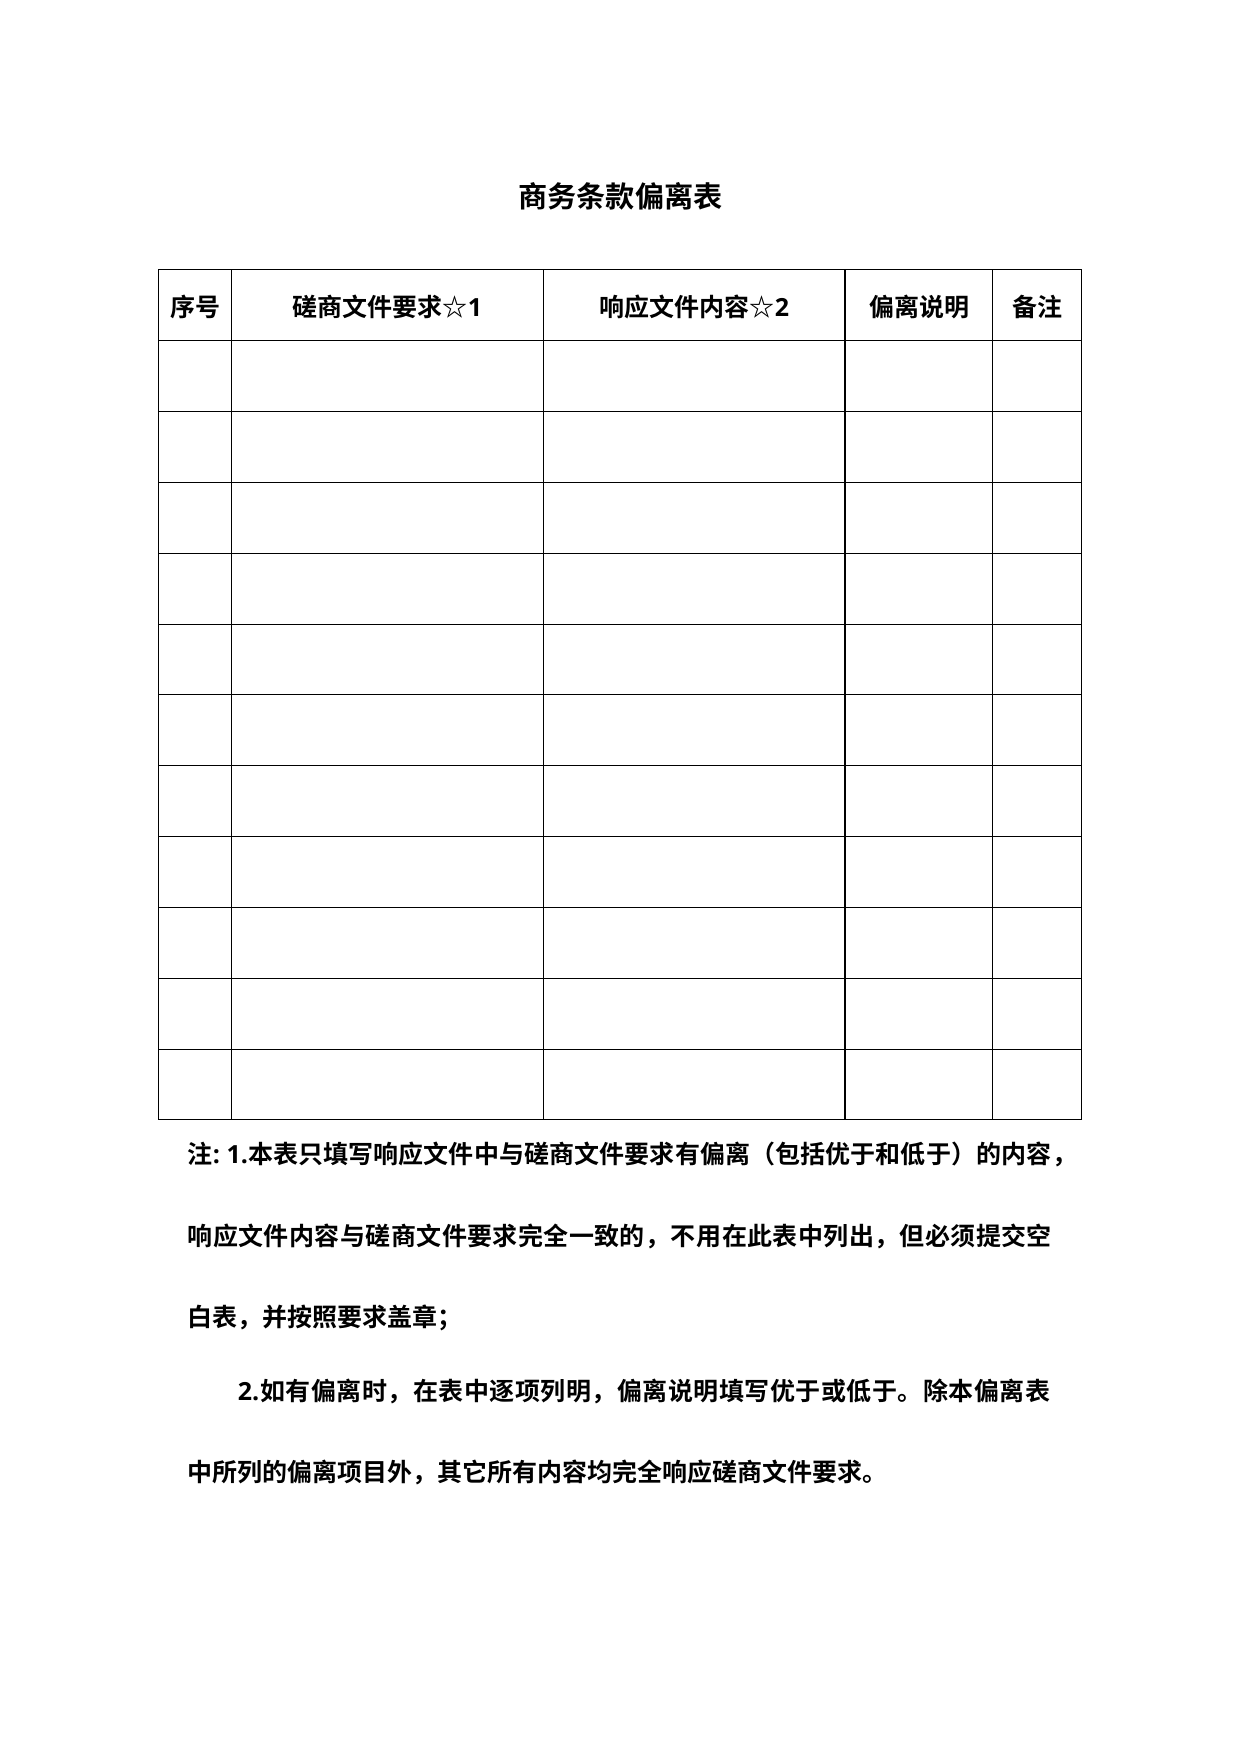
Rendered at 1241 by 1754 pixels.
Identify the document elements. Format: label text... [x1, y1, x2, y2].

table_cell [846, 625, 992, 694]
table_header 序号 [159, 270, 231, 340]
table_cell [544, 979, 844, 1048]
table_cell [232, 908, 543, 978]
table_cell [232, 766, 543, 836]
table_cell [544, 341, 844, 411]
table_cell [993, 554, 1081, 623]
table_cell [993, 341, 1081, 411]
table_cell [993, 908, 1081, 978]
table_cell [544, 1050, 844, 1119]
table_cell [232, 412, 543, 482]
table_cell [544, 908, 844, 978]
table_cell [993, 766, 1081, 836]
table_cell [993, 483, 1081, 553]
table_cell [846, 554, 992, 623]
table_cell [232, 695, 543, 765]
table_cell [993, 625, 1081, 694]
table_cell [846, 837, 992, 907]
table_cell [993, 412, 1081, 482]
table_cell [159, 979, 231, 1048]
table_cell [232, 625, 543, 694]
table_cell [846, 412, 992, 482]
table_cell [159, 412, 231, 482]
table_cell [159, 554, 231, 623]
table_cell [846, 908, 992, 978]
table_cell [232, 1050, 543, 1119]
table_cell [544, 625, 844, 694]
table_cell [232, 837, 543, 907]
table_cell [159, 837, 231, 907]
text 商务条款偏离表 [187, 162, 1053, 227]
table_cell [544, 554, 844, 623]
table_cell [993, 1050, 1081, 1119]
text 2.如有偏离时，在表中逐项列明，偏离说明填写优于或低于。除本偏离表中所列的偏离项目外，其它所有内容均完全响应磋商文件要求。 [187, 1357, 1053, 1503]
table_cell [544, 412, 844, 482]
table_cell [846, 695, 992, 765]
table_header 备注 [993, 270, 1081, 340]
table_cell [846, 341, 992, 411]
table_cell [232, 979, 543, 1048]
table_cell [993, 979, 1081, 1048]
table_cell [159, 695, 231, 765]
table_cell [846, 766, 992, 836]
table_cell [159, 341, 231, 411]
table_cell [232, 554, 543, 623]
table_cell [544, 483, 844, 553]
table_cell [159, 908, 231, 978]
table_cell [544, 837, 844, 907]
table_cell [993, 695, 1081, 765]
table_header 响应文件内容☆2 [544, 270, 844, 340]
table_cell [159, 766, 231, 836]
table_cell [159, 1050, 231, 1119]
table_cell [159, 625, 231, 694]
table_cell [232, 341, 543, 411]
table_cell [159, 483, 231, 553]
table_cell [846, 483, 992, 553]
table_cell [846, 979, 992, 1048]
table_cell [544, 766, 844, 836]
table_header 磋商文件要求☆1 [232, 270, 543, 340]
table_cell [993, 837, 1081, 907]
table_cell [846, 1050, 992, 1119]
text 注: 1.本表只填写响应文件中与磋商文件要求有偏离（包括优于和低于）的内容，响应文件内容与磋商文件要求完全一致的，不用在此表中列出，但必须提交空白表，并按照要求盖章； [187, 1120, 1053, 1348]
table_cell [544, 695, 844, 765]
table_cell [232, 483, 543, 553]
table_header 偏离说明 [846, 270, 992, 340]
